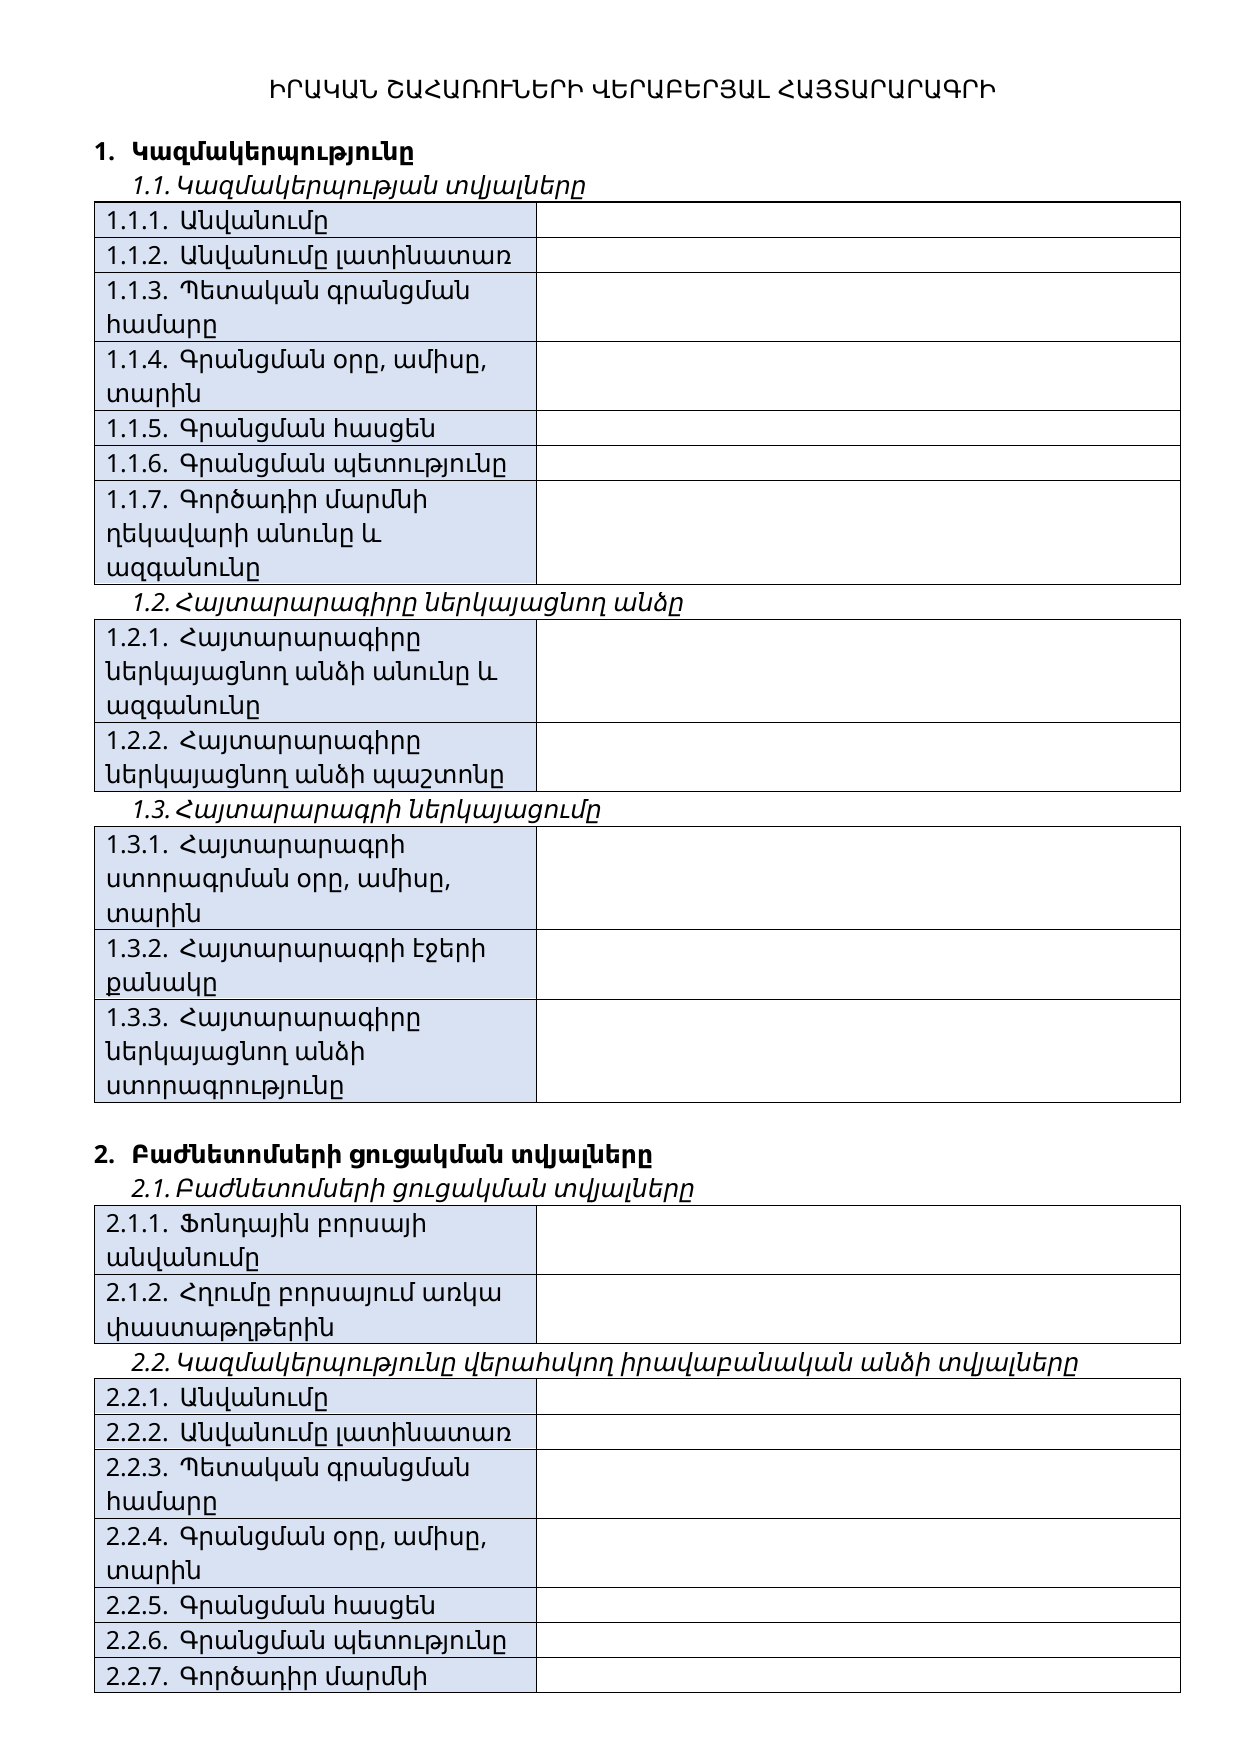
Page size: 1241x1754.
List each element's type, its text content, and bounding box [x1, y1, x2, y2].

list Բաժնետոմսերի ցուցակման տվյալները [94, 1137, 1171, 1171]
table_header [537, 827, 1180, 929]
table_cell Գրանցման հասցեն [95, 411, 536, 445]
table_cell [537, 342, 1180, 410]
table_cell Անվանումը լատինատառ [95, 1415, 536, 1448]
list Կազմակերպության տվյալները [131, 167, 1171, 201]
table_cell [537, 238, 1180, 272]
table_cell Գրանցման պետությունը [95, 1623, 536, 1657]
table_header [537, 620, 1180, 722]
list Կազմակերպությունը վերահսկող իրավաբանական անձի տվյալները [131, 1344, 1171, 1378]
table_cell [537, 1000, 1180, 1102]
table_cell [537, 1275, 1180, 1343]
table_cell [537, 1415, 1180, 1448]
table_header Անվանումը [95, 203, 536, 237]
table_cell Գրանցման օրը, ամիսը, տարին [95, 342, 536, 410]
table_cell Գործադիր մարմնի ղեկավարի անունը և ազգանունը [95, 481, 536, 583]
table_cell [537, 723, 1180, 791]
table_cell [537, 1658, 1180, 1692]
table_cell [537, 930, 1180, 998]
table_cell [537, 1450, 1180, 1518]
table_header [537, 1379, 1180, 1413]
table_cell Գրանցման պետությունը [95, 446, 536, 480]
list Բաժնետոմսերի ցուցակման տվյալները [131, 1171, 1171, 1205]
table_cell Պետական գրանցման համարը [95, 1450, 536, 1518]
table_header [537, 203, 1180, 237]
table_header Անվանումը [95, 1379, 536, 1413]
table_cell Հայտարարագիրը ներկայացնող անձի ստորագրությունը [95, 1000, 536, 1102]
table_cell [537, 273, 1180, 341]
table_cell Անվանումը լատինատառ [95, 238, 536, 272]
table_cell Հայտարարագիրը ներկայացնող անձի պաշտոնը [95, 723, 536, 791]
table_cell Պետական գրանցման համարը [95, 273, 536, 341]
table_cell Հայտարարագրի էջերի քանակը [95, 930, 536, 998]
table_cell Հղումը բորսայում առկա փաստաթղթերին [95, 1275, 536, 1343]
table_cell [537, 1519, 1180, 1587]
table_header Հայտարարագիրը ներկայացնող անձի անունը և ազգանունը [95, 620, 536, 722]
table_cell Գրանցման օրը, ամիսը, տարին [95, 1519, 536, 1587]
table_cell [537, 411, 1180, 445]
table_cell [537, 1588, 1180, 1622]
table_cell [537, 1623, 1180, 1657]
list Հայտարարագիրը ներկայացնող անձը [131, 585, 1171, 618]
list Կազմակերպությունը [94, 133, 1171, 167]
table_cell [537, 481, 1180, 583]
table_header [537, 1206, 1180, 1274]
table_cell Գրանցման հասցեն [95, 1588, 536, 1622]
text ԻՐԱԿԱՆ ՇԱՀԱՌՈՒՆԵՐԻ ՎԵՐԱԲԵՐՅԱԼ ՀԱՅՏԱՐԱՐԱԳՐԻ [94, 75, 1171, 104]
table_cell [537, 446, 1180, 480]
table_header Ֆոնդային բորսայի անվանումը [95, 1206, 536, 1274]
list Հայտարարագրի ներկայացումը [131, 792, 1171, 826]
table_header Հայտարարագրի ստորագրման օրը, ամիսը, տարին [95, 827, 536, 929]
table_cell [95, 1658, 536, 1692]
